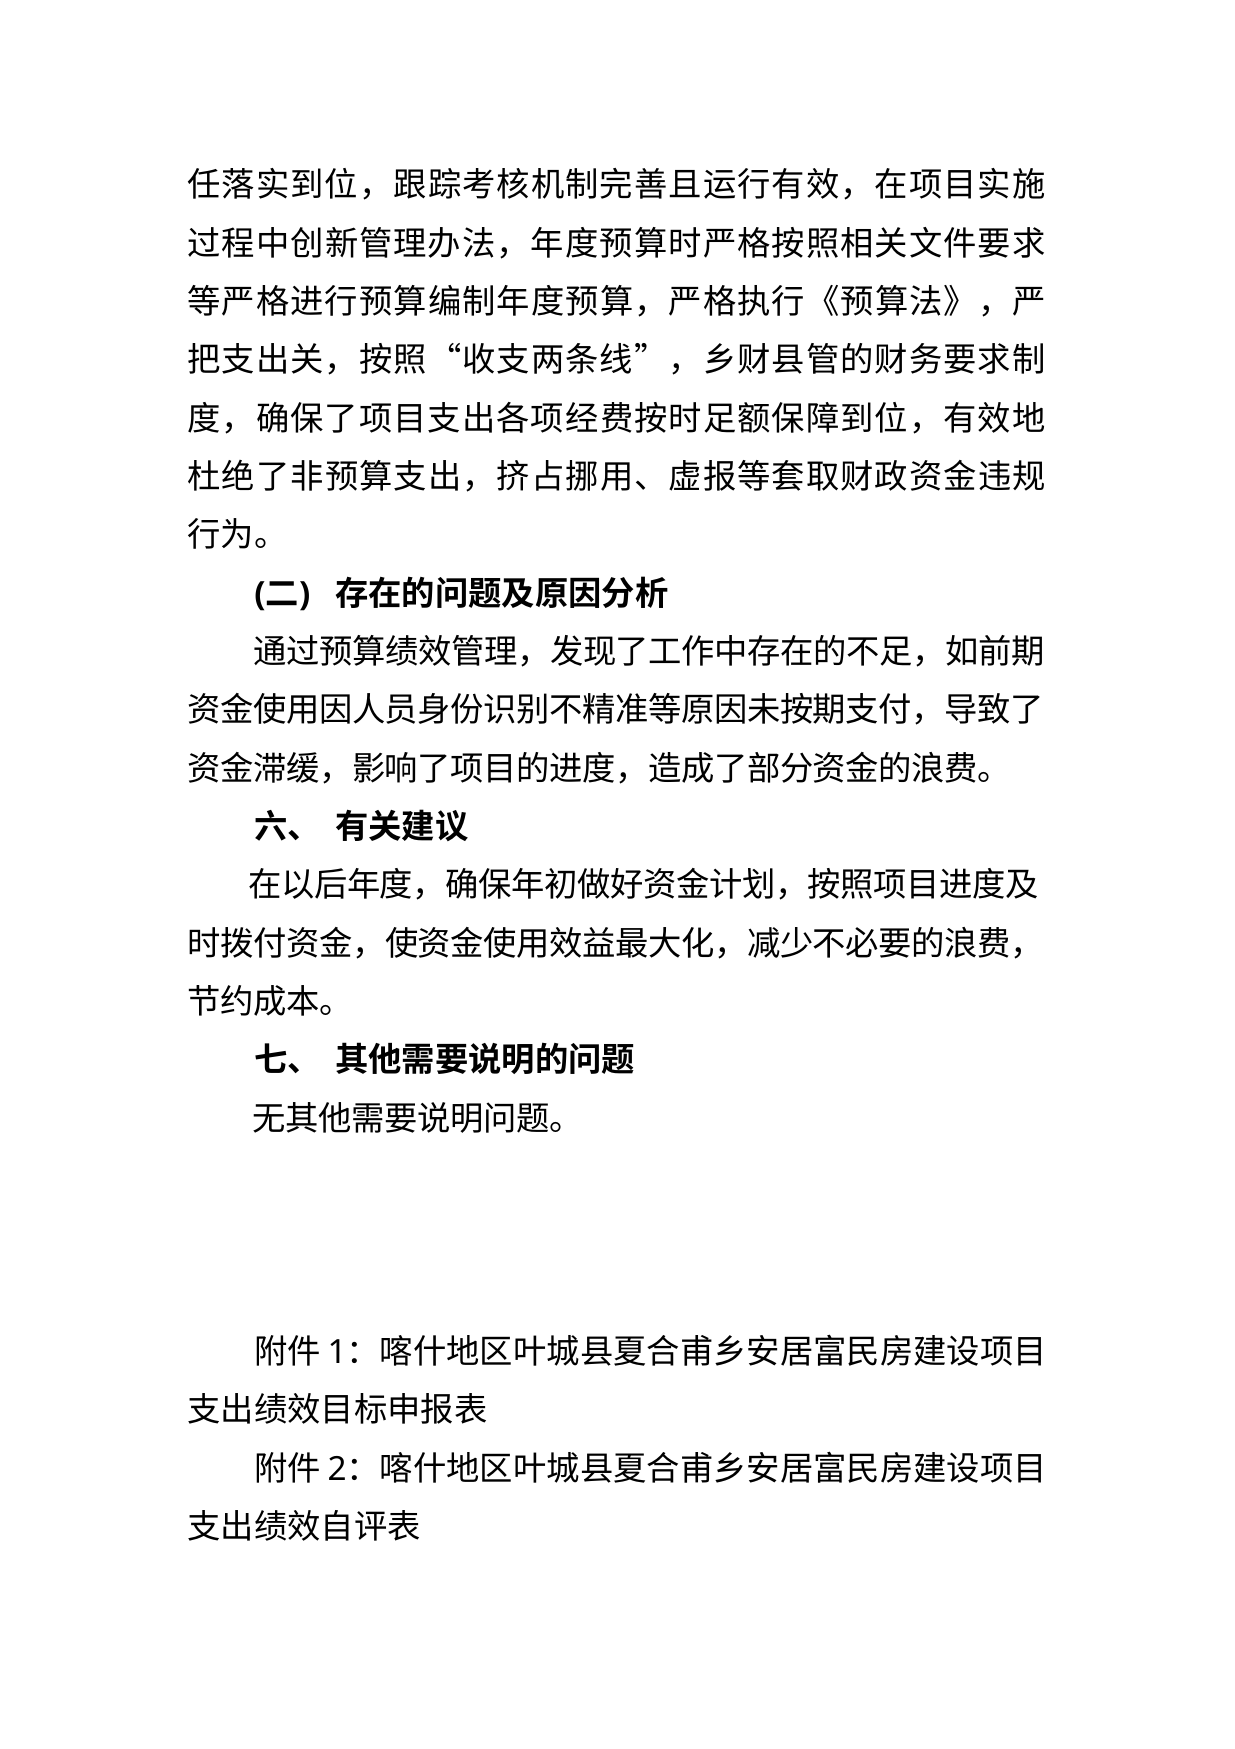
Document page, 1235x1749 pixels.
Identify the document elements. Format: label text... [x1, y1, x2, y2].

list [187, 150, 1047, 558]
text 通过预算绩效管理，发现了工作中存在的不足，如前期资金使用因人员身份识别不精准等原因未按期支付，导致了资金滞缓，影响了项目的进度，造成了部分资金的浪费。 [187, 617, 1047, 792]
list 有关建议 [187, 792, 1047, 850]
text 附件1：喀什地区叶城县夏合甫乡安居富民房建设项目支出绩效目标申报表 [187, 1317, 1047, 1433]
text 附件2：喀什地区叶城县夏合甫乡安居富民房建设项目支出绩效自评表 [187, 1433, 1047, 1550]
text 在以后年度，确保年初做好资金计划，按照项目进度及时拨付资金，使资金使用效益最大化，减少不必要的浪费，节约成本。 [187, 850, 1047, 1025]
list 存在的问题及原因分析 [187, 558, 1047, 617]
text 无其他需要说明问题。 [187, 1083, 1047, 1142]
list 其他需要说明的问题 [187, 1025, 1047, 1083]
